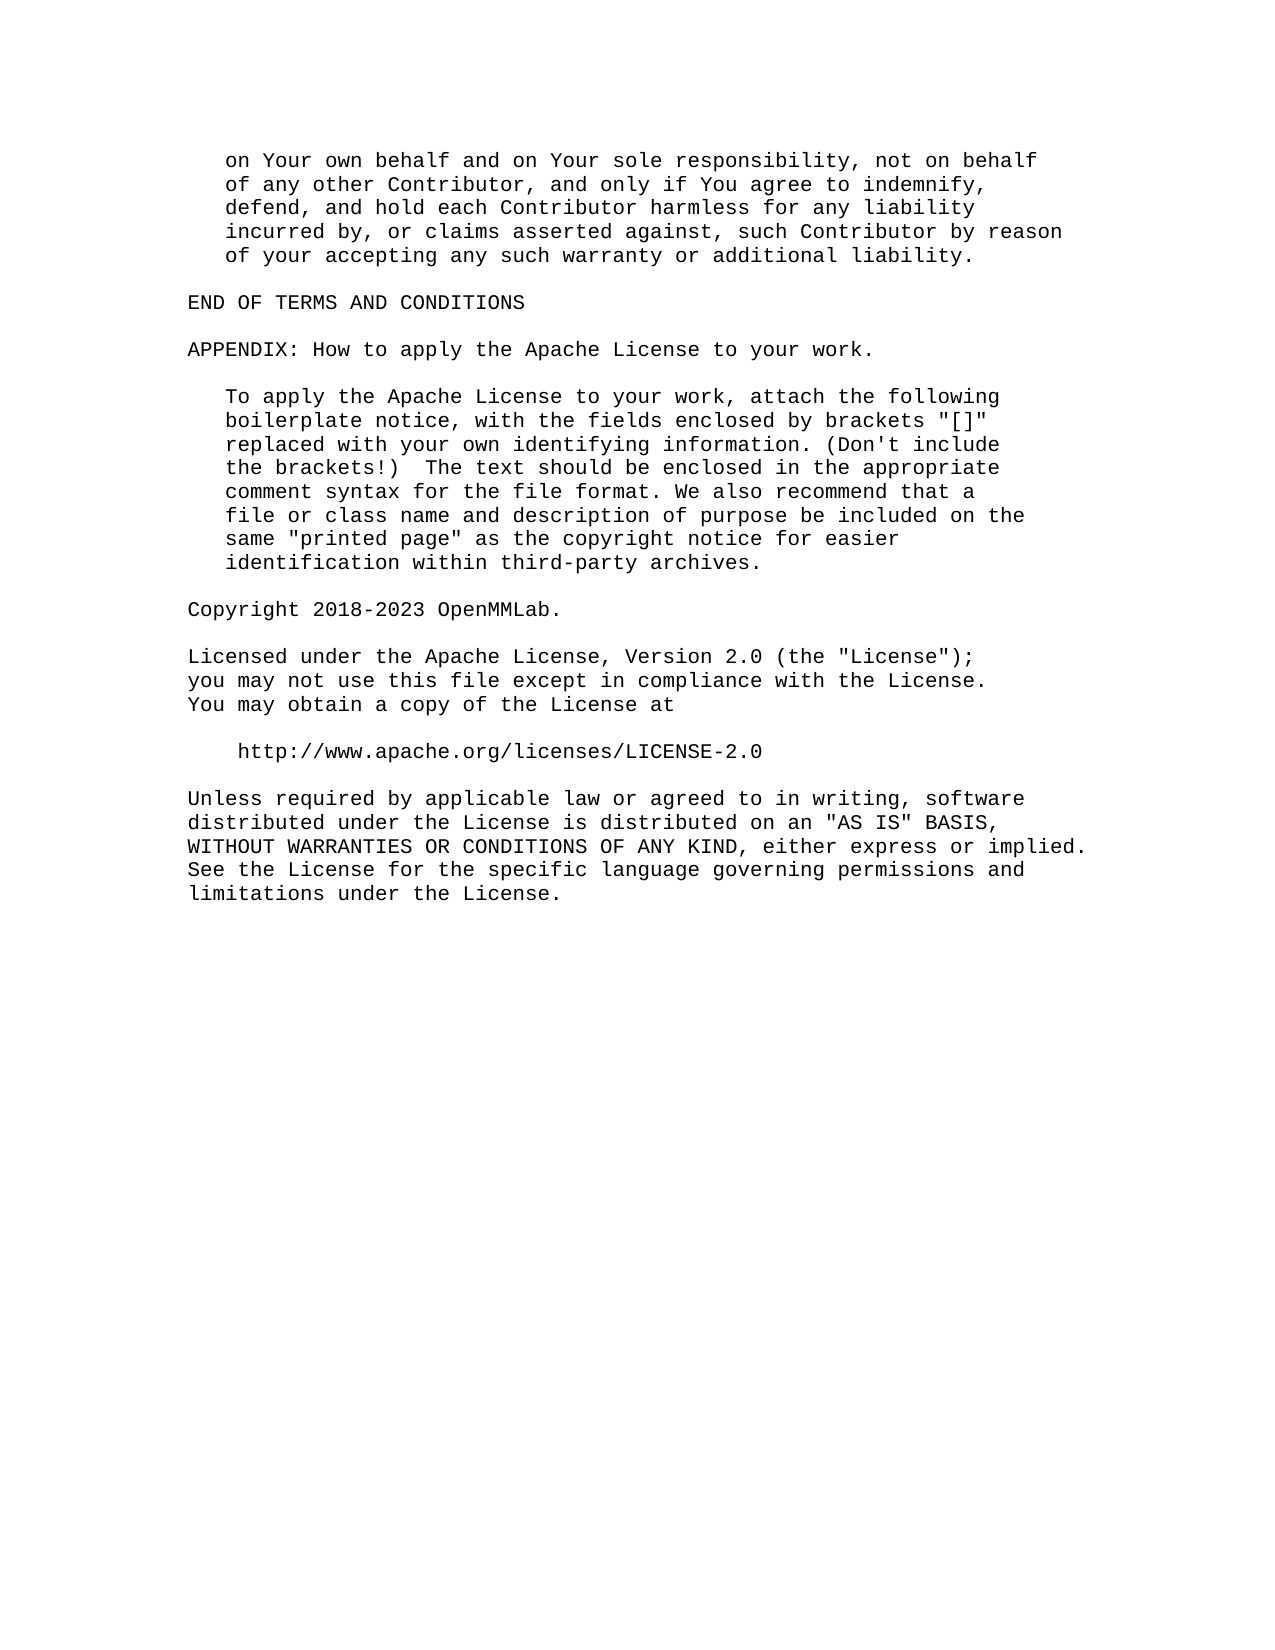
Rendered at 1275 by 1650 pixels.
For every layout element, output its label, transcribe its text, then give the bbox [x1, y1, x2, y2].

text You may obtain a copy of the License at [150, 694, 1125, 717]
text defend, and hold each Contributor harmless for any liability [150, 197, 1125, 221]
text you may not use this file except in compliance with the License. [150, 670, 1125, 694]
text on Your own behalf and on Your sole responsibility, not on behalf [150, 150, 1125, 174]
text replaced with your own identifying information. (Don't include [150, 434, 1125, 457]
text WITHOUT WARRANTIES OR CONDITIONS OF ANY KIND, either express or implied. [150, 836, 1125, 859]
text limitations under the License. [150, 883, 1125, 907]
text Unless required by applicable law or agreed to in writing, software [150, 788, 1125, 812]
text same "printed page" as the copyright notice for easier [150, 528, 1125, 552]
text boilerplate notice, with the fields enclosed by brackets "[]" [150, 410, 1125, 434]
text of any other Contributor, and only if You agree to indemnify, [150, 174, 1125, 197]
text http://www.apache.org/licenses/LICENSE-2.0 [150, 741, 1125, 765]
text incurred by, or claims asserted against, such Contributor by reason [150, 221, 1125, 244]
text END OF TERMS AND CONDITIONS [150, 292, 1125, 316]
text Licensed under the Apache License, Version 2.0 (the "License"); [150, 647, 1125, 670]
text distributed under the License is distributed on an "AS IS" BASIS, [150, 812, 1125, 836]
text of your accepting any such warranty or additional liability. [150, 244, 1125, 268]
text To apply the Apache License to your work, attach the following [150, 386, 1125, 410]
text See the License for the specific language governing permissions and [150, 859, 1125, 883]
text Copyright 2018-2023 OpenMMLab. [150, 599, 1125, 623]
text comment syntax for the file format. We also recommend that a [150, 481, 1125, 505]
text the brackets!) The text should be enclosed in the appropriate [150, 457, 1125, 481]
text file or class name and description of purpose be included on the [150, 505, 1125, 528]
text APPENDIX: How to apply the Apache License to your work. [150, 339, 1125, 363]
text identification within third-party archives. [150, 552, 1125, 576]
